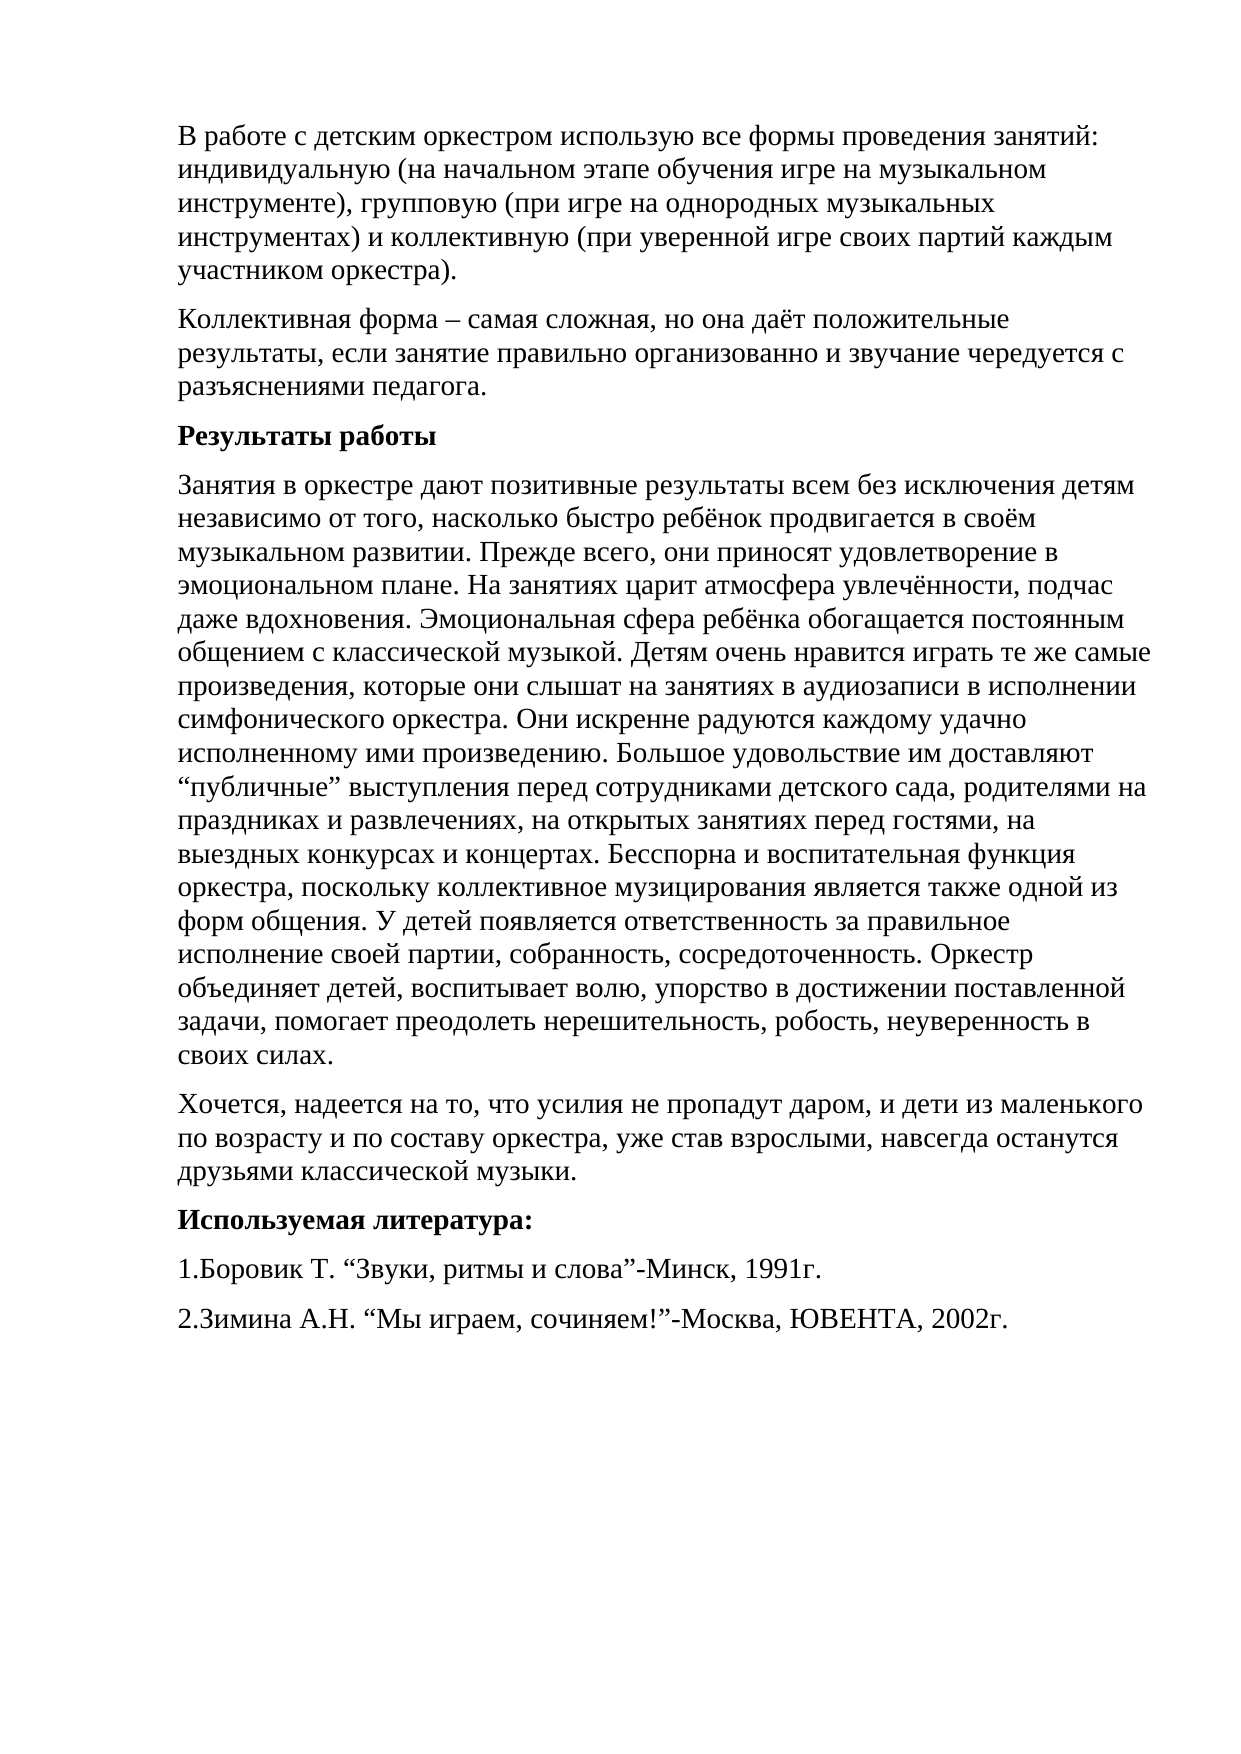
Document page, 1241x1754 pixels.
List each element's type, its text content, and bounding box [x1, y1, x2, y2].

text Используемая литература: [177, 1202, 1152, 1236]
text 1.Боровик Т. “Звуки, ритмы и слова”-Минск, 1991г. [177, 1252, 1152, 1285]
text 2.Зимина А.Н. “Мы играем, сочиняем!”-Москва, ЮВЕНТА, 2002г. [177, 1301, 1152, 1334]
text Коллективная форма – самая сложная, но она даёт положительные результаты, если занятие правильно организованно и звучание чередуется с разъяснениями педагога. [177, 301, 1152, 402]
text Занятия в оркестре дают позитивные результаты всем без исключения детям независимо от того, насколько быстро ребёнок продвигается в своём музыкальном развитии. Прежде всего, они приносят удовлетворение в эмоциональном плане. На занятиях царит атмосфера увлечённости, подчас даже вдохновения. Эмоциональная сфера ребёнка обогащается постоянным общением с классической музыкой. Детям очень нравится играть те же самые произведения, которые они слышат на занятиях в аудиозаписи в исполнении симфонического оркестра. Они искренне радуются каждому удачно исполненному ими произведению. Большое удовольствие им доставляют “публичные” выступления перед сотрудниками детского сада, родителями на праздниках и развлечениях, на открытых занятиях перед гостями, на выездных конкурсах и концертах. Бесспорна и воспитательная функция оркестра, поскольку коллективное музицирования является также одной из форм общения. У детей появляется ответственность за правильное исполнение своей партии, собранность, сосредоточенность. Оркестр объединяет детей, воспитывает волю, упорство в достижении поставленной задачи, помогает преодолеть нерешительность, робость, неуверенность в своих силах. [177, 467, 1152, 1071]
text Результаты работы [177, 418, 1152, 451]
text Хочется, надеется на то, что усилия не пропадут даром, и дети из маленького по возрасту и по составу оркестра, уже став взрослыми, навсегда останутся друзьями классической музыки. [177, 1086, 1152, 1187]
text В работе с детским оркестром использую все формы проведения занятий: индивидуальную (на начальном этапе обучения игре на музыкальном инструменте), групповую (при игре на однородных музыкальных инструментах) и коллективную (при уверенной игре своих партий каждым участником оркестра). [177, 118, 1152, 286]
